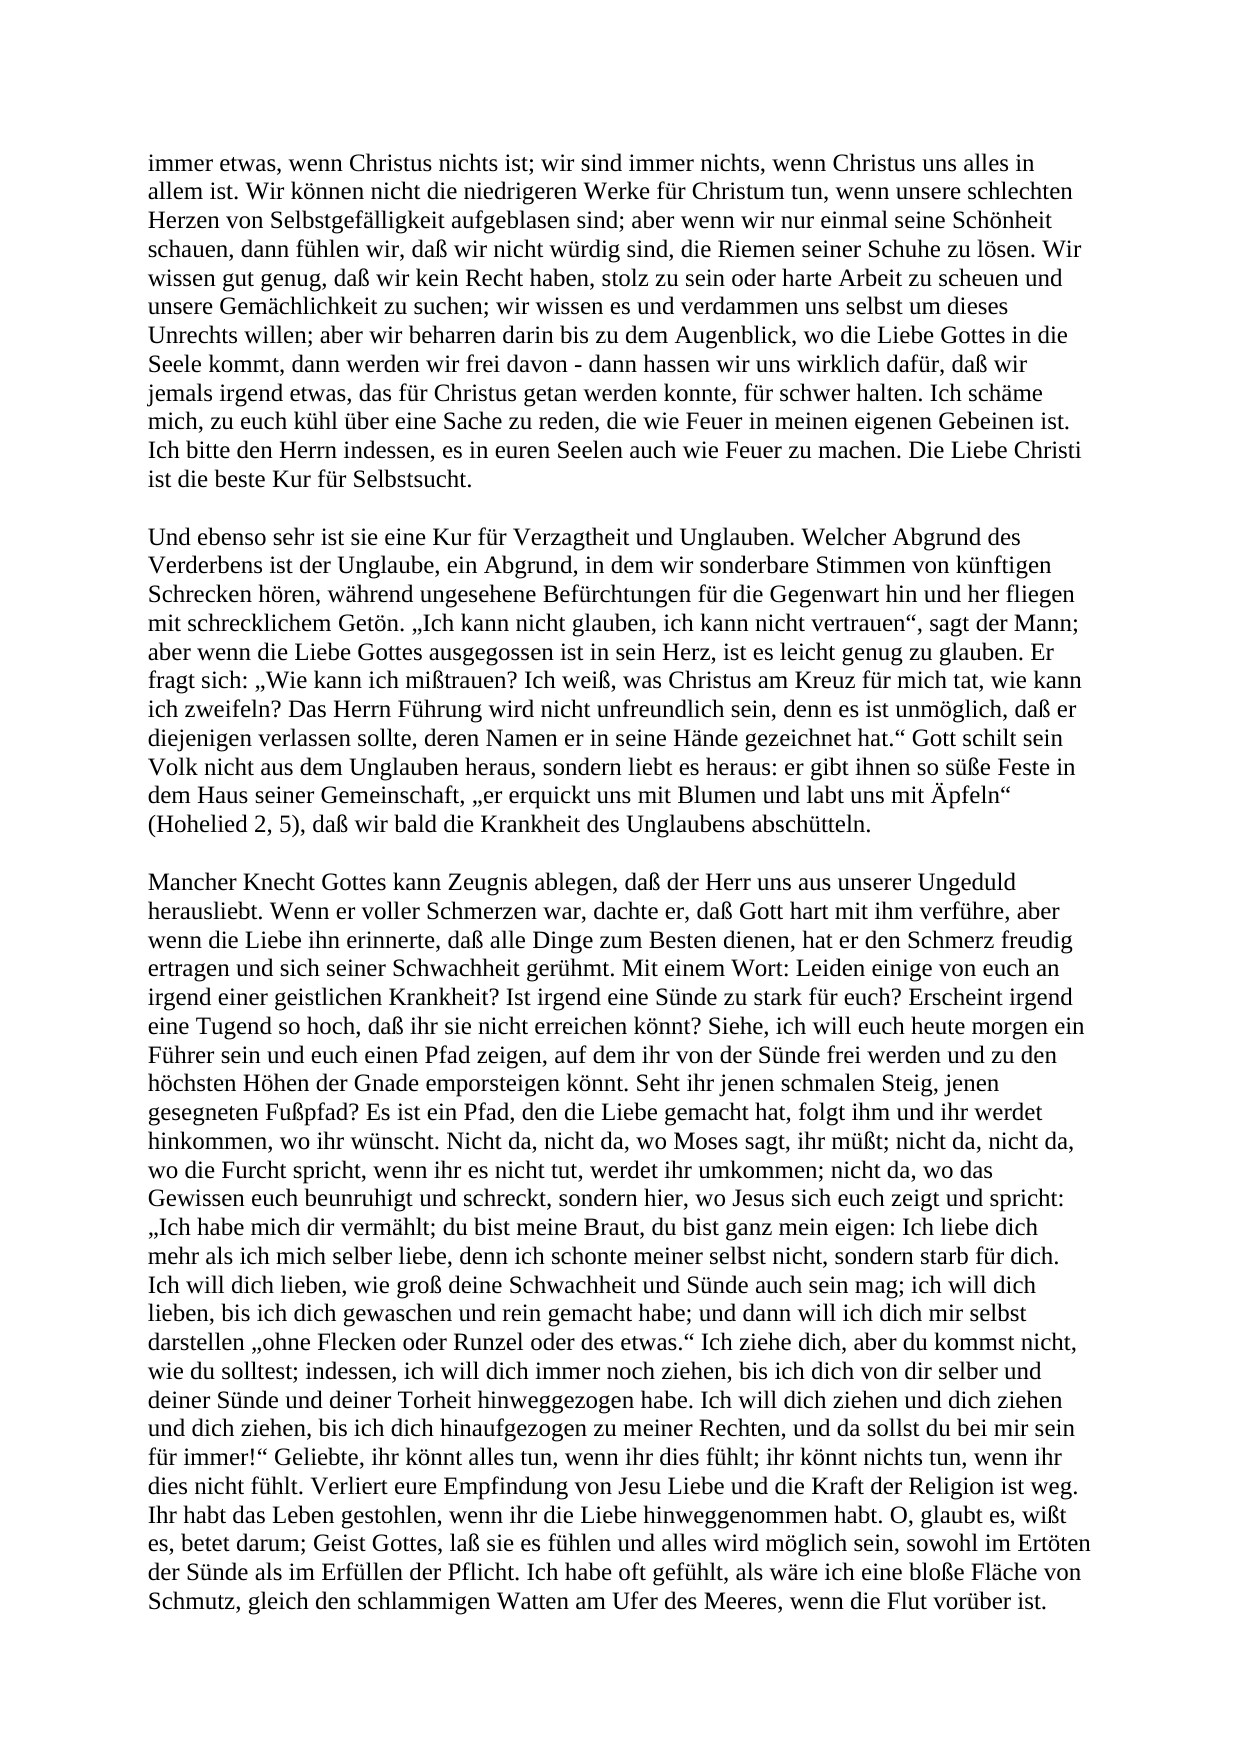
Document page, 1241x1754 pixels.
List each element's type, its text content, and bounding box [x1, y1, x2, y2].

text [148, 148, 1093, 493]
text Und ebenso sehr ist sie eine Kur für Verzagtheit und Unglauben. Welcher Abgrund des Verderbens ist der Unglaube, ein Abgrund, in dem wir sonderbare Stimmen von künftigen Schrecken hören, während ungesehene Befürchtungen für die Gegenwart hin und her fliegen mit schrecklichem Getön. „Ich kann nicht glauben, ich kann nicht vertrauen“, sagt der Mann; aber wenn die Liebe Gottes ausgegossen ist in sein Herz, ist es leicht genug zu glauben. Er fragt sich: „Wie kann ich mißtrauen? Ich weiß, was Christus am Kreuz für mich tat, wie kann ich zweifeln? Das Herrn Führung wird nicht unfreundlich sein, denn es ist unmöglich, daß er diejenigen verlassen sollte, deren Namen er in seine Hände gezeichnet hat.“ Gott schilt sein Volk nicht aus dem Unglauben heraus, sondern liebt es heraus: er gibt ihnen so süße Feste in dem Haus seiner Gemeinschaft, „er erquickt uns mit Blumen und labt uns mit Äpfeln“ (Hohelied 2, 5), daß wir bald die Krankheit des Unglaubens abschütteln. [148, 522, 1093, 838]
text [148, 867, 1093, 1615]
